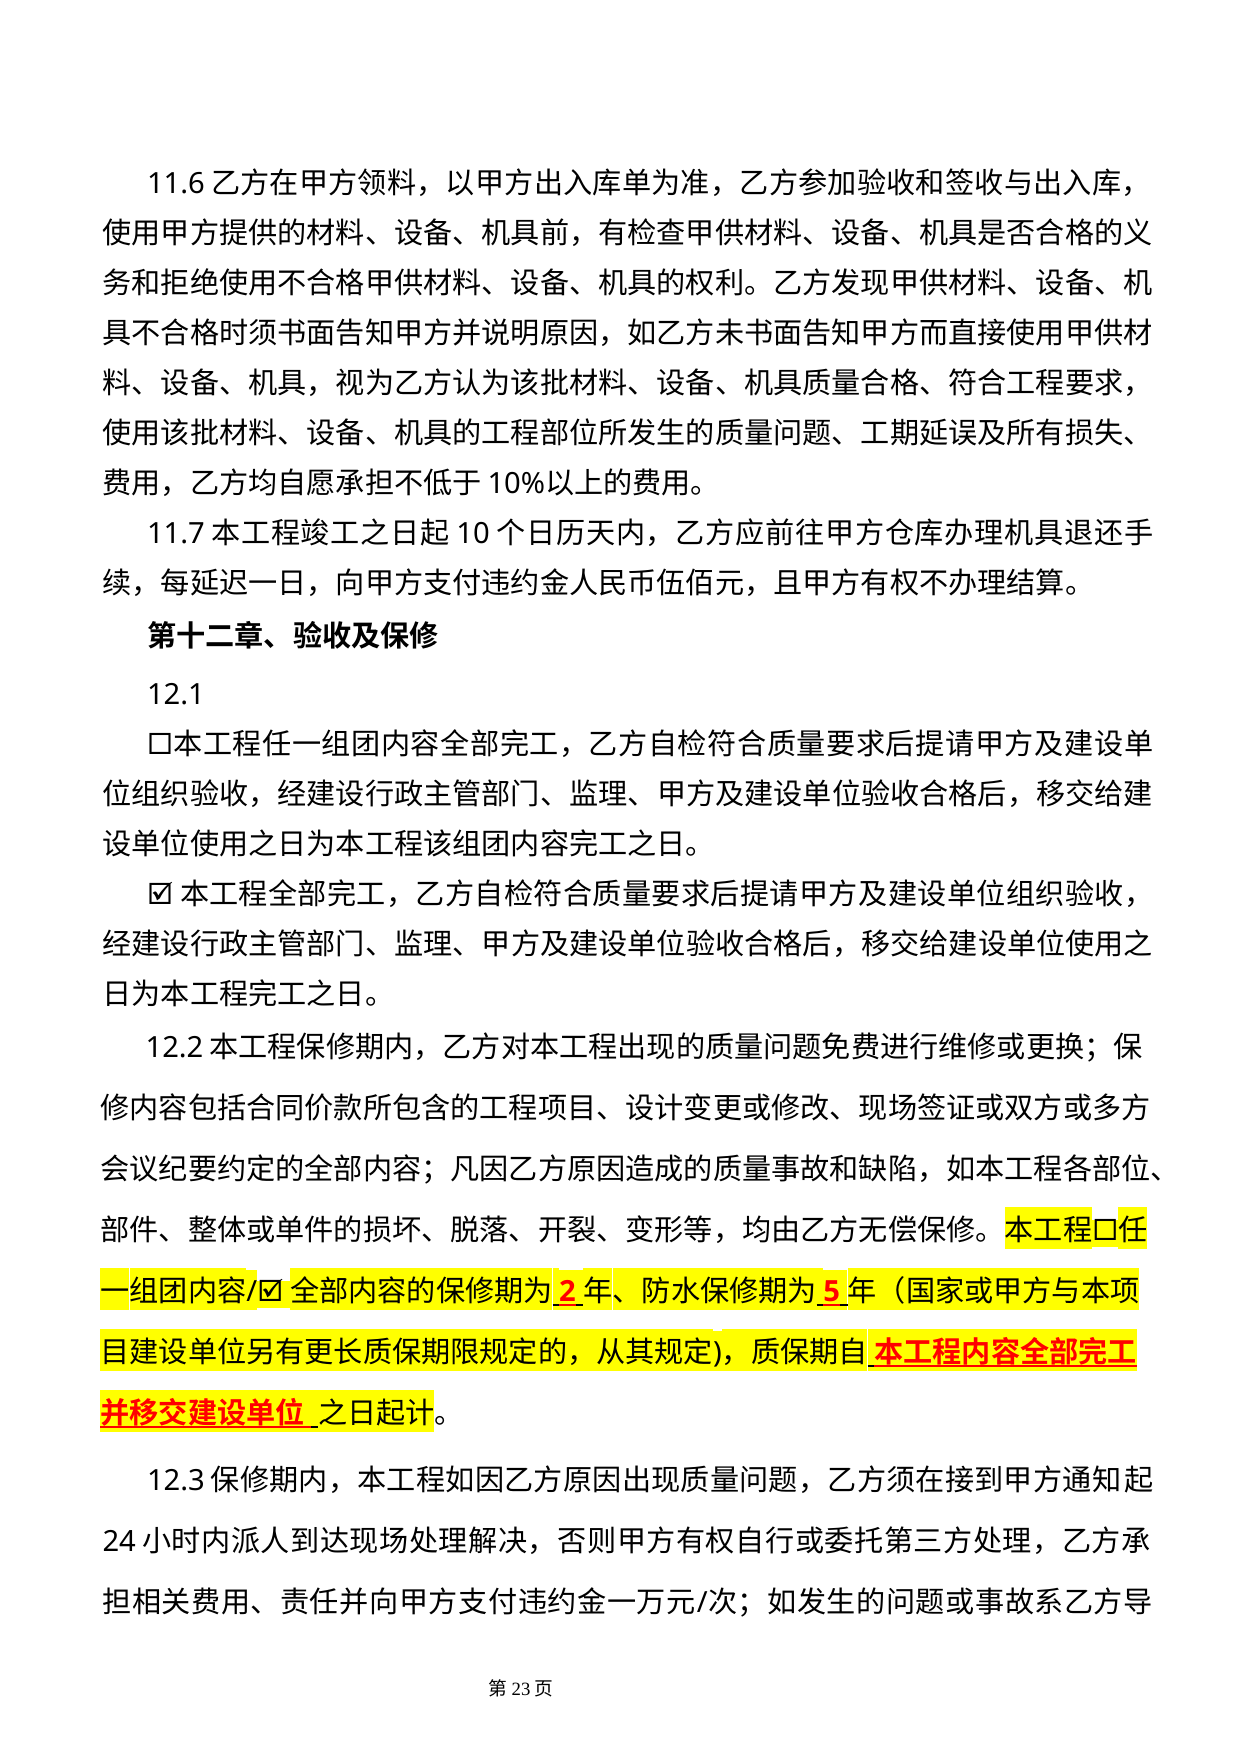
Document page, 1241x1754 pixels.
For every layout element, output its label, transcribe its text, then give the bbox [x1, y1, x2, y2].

text 12.2本工程保修期内，乙方对本工程出现的质量问题免费进行维修或更换；保修内容包括合同价款所包含的工程项目、设计变更或修改、现场签证或双方或多方会议纪要约定的全部内容；凡因乙方原因造成的质量事故和缺陷，如本工程各部位、部件、整体或单件的损坏、脱落、开裂、变形等，均由乙方无偿保修。本工程任一组团内容/全部内容的保修期为 2 年、防水保修期为 5 年（国家或甲方与本项目建设单位另有更长质保期限规定的，从其规定)，质保期自 本工程内容全部完工并移交建设单位 之日起计。 [100, 1014, 1153, 1441]
text 11.7本工程竣工之日起10个日历天内，乙方应前往甲方仓库办理机具退还手续，每延迟一日，向甲方支付违约金人民币伍佰元，且甲方有权不办理结算。 [102, 503, 1153, 603]
text 本工程全部完工，乙方自检符合质量要求后提请甲方及建设单位组织验收，经建设行政主管部门、监理、甲方及建设单位验收合格后，移交给建设单位使用之日为本工程完工之日。 [102, 864, 1153, 1014]
text 本工程任一组团内容全部完工，乙方自检符合质量要求后提请甲方及建设单位组织验收，经建设行政主管部门、监理、甲方及建设单位验收合格后，移交给建设单位使用之日为本工程该组团内容完工之日。 [102, 714, 1153, 864]
text 第十二章、验收及保修 [102, 603, 1153, 664]
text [102, 1448, 1153, 1631]
text 12.1 [102, 664, 1153, 714]
text 11.6乙方在甲方领料，以甲方出入库单为准，乙方参加验收和签收与出入库，使用甲方提供的材料、设备、机具前，有检查甲供材料、设备、机具是否合格的义务和拒绝使用不合格甲供材料、设备、机具的权利。乙方发现甲供材料、设备、机具不合格时须书面告知甲方并说明原因，如乙方未书面告知甲方而直接使用甲供材料、设备、机具，视为乙方认为该批材料、设备、机具质量合格、符合工程要求，使用该批材料、设备、机具的工程部位所发生的质量问题、工期延误及所有损失、费用，乙方均自愿承担不低于10%以上的费用。 [102, 153, 1153, 503]
